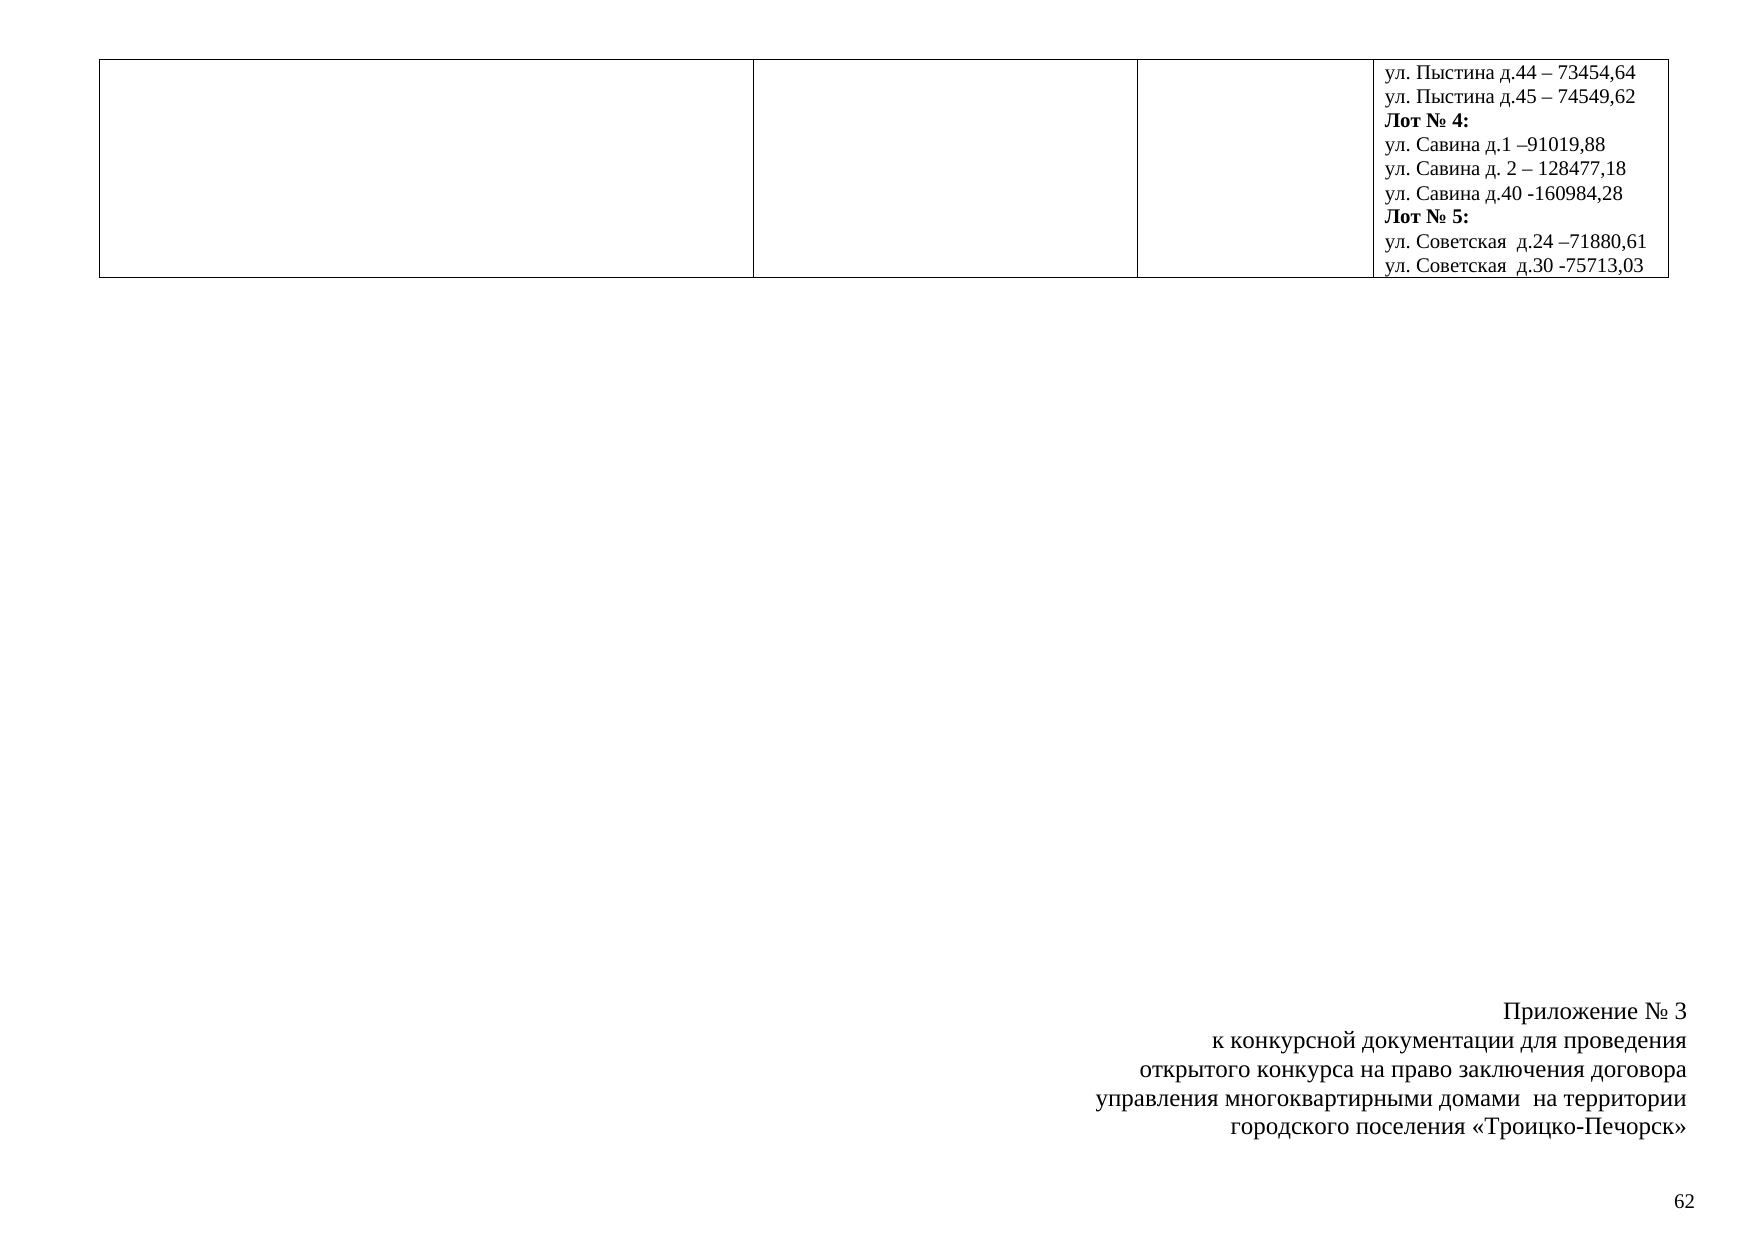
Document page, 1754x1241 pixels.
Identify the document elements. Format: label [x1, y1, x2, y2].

table_cell [78, 59, 1698, 1140]
